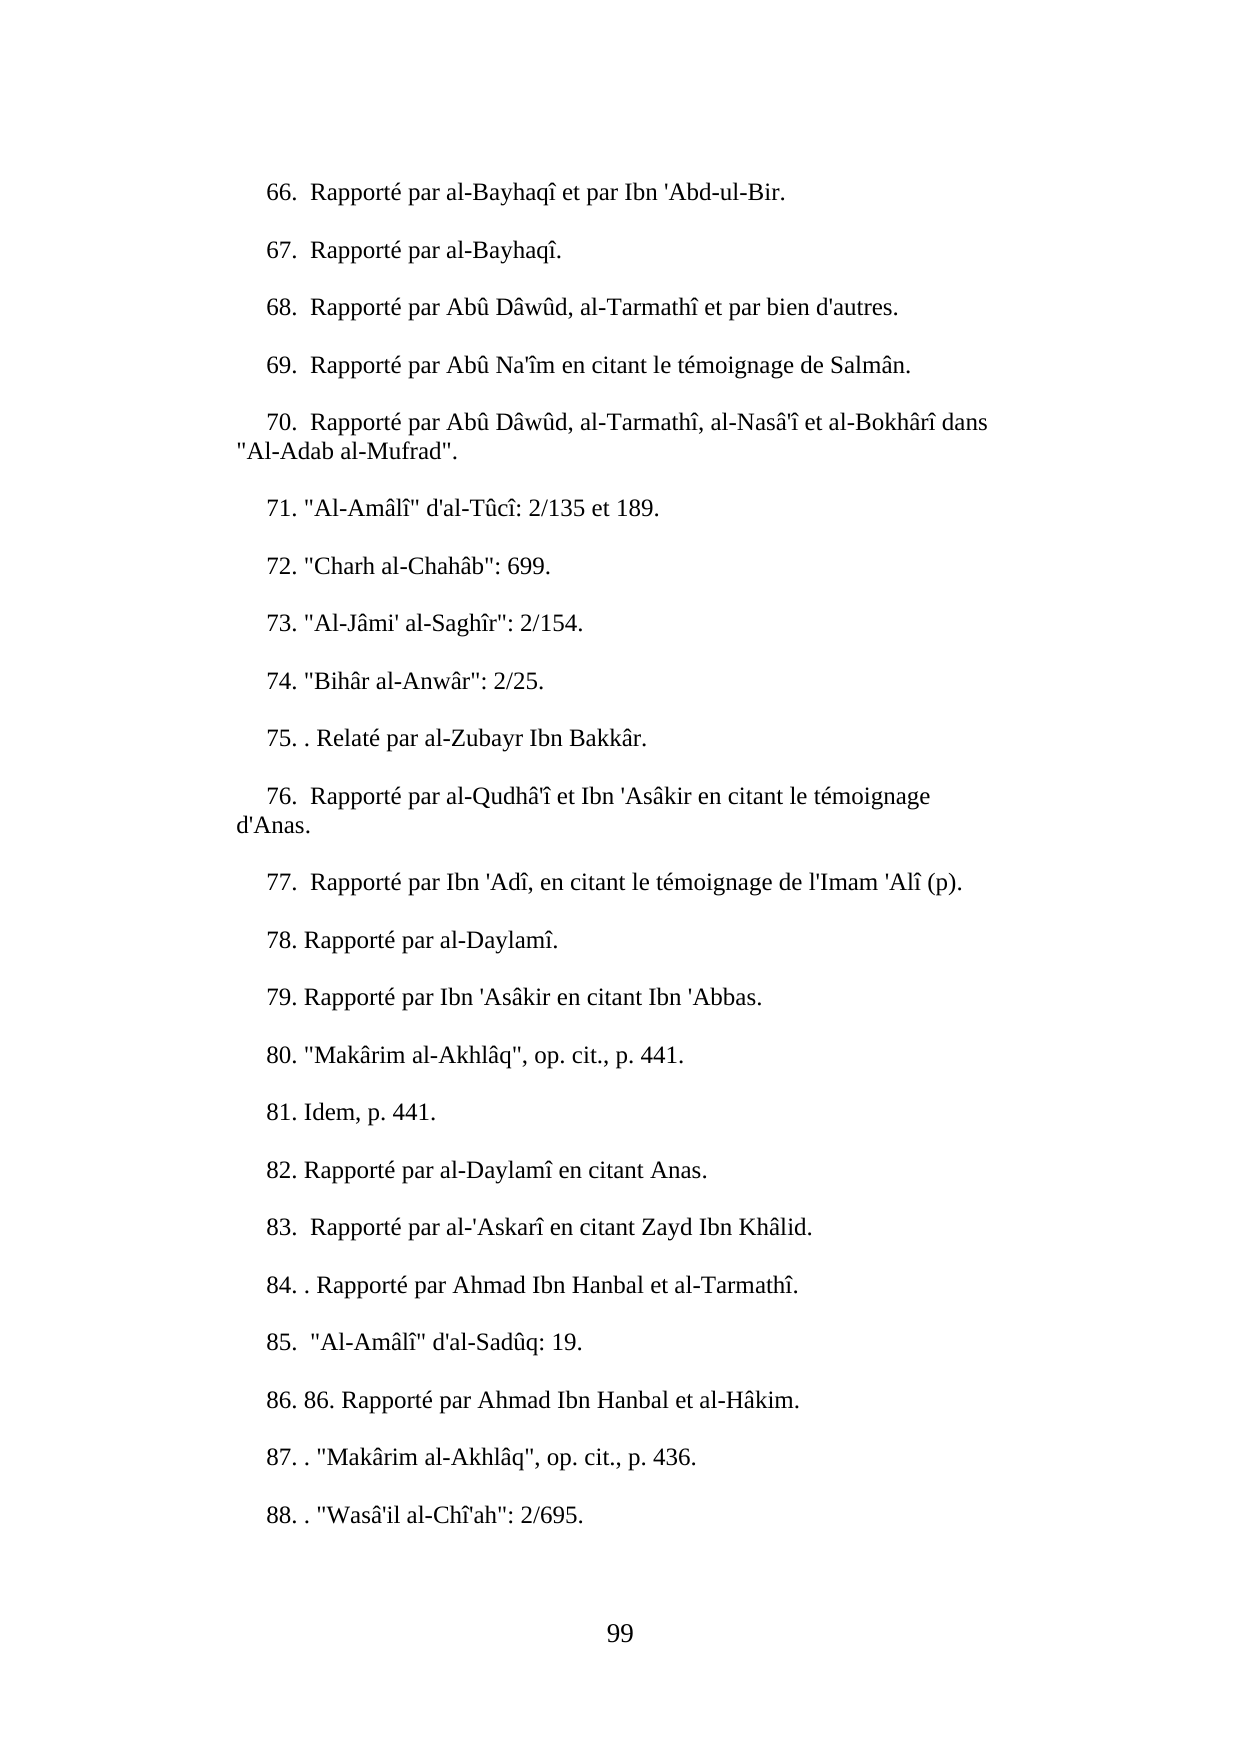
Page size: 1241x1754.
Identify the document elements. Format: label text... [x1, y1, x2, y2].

text 77. Rapporté par Ibn 'Adî, en citant le témoignage de l'Imam 'Alî (p). [236, 867, 1004, 896]
text 68. Rapporté par Abû Dâwûd, al-Tarmathî et par bien d'autres. [236, 292, 1004, 321]
text 82. Rapporté par al-Daylamî en citant Anas. [236, 1155, 1004, 1183]
text 71. "Al-Amâlî" d'al-Tûcî: 2/135 et 189. [236, 493, 1004, 522]
text 72. "Charh al-Chahâb": 699. [236, 551, 1004, 580]
text 87. . "Makârim al-Akhlâq", op. cit., p. 436. [236, 1442, 1004, 1471]
text 78. Rapporté par al-Daylamî. [236, 925, 1004, 953]
text 86. 86. Rapporté par Ahmad Ibn Hanbal et al-Hâkim. [236, 1385, 1004, 1413]
text 66. Rapporté par al-Bayhaqî et par Ibn 'Abd-ul-Bir. [236, 177, 1004, 206]
text 84. . Rapporté par Ahmad Ibn Hanbal et al-Tarmathî. [236, 1270, 1004, 1298]
text 79. Rapporté par Ibn 'Asâkir en citant Ibn 'Abbas. [236, 982, 1004, 1011]
text 83. Rapporté par al-'Askarî en citant Zayd Ibn Khâlid. [236, 1212, 1004, 1241]
text 70. Rapporté par Abû Dâwûd, al-Tarmathî, al-Nasâ'î et al-Bokhârî dans "Al-Adab al-Mufrad". [236, 407, 1004, 465]
text 75. . Relaté par al-Zubayr Ibn Bakkâr. [236, 723, 1004, 752]
text 81. Idem, p. 441. [236, 1097, 1004, 1126]
text 67. Rapporté par al-Bayhaqî. [236, 235, 1004, 263]
text 85. "Al-Amâlî" d'al-Sadûq: 19. [236, 1327, 1004, 1356]
text 74. "Bihâr al-Anwâr": 2/25. [236, 666, 1004, 695]
text 76. Rapporté par al-Qudhâ'î et Ibn 'Asâkir en citant le témoignage d'Anas. [236, 781, 1004, 838]
text 80. "Makârim al-Akhlâq", op. cit., p. 441. [236, 1040, 1004, 1068]
text 73. "Al-Jâmi' al-Saghîr": 2/154. [236, 608, 1004, 637]
text 88. . "Wasâ'il al-Chî'ah": 2/695. [236, 1500, 1004, 1528]
text 69. Rapporté par Abû Na'îm en citant le témoignage de Salmân. [236, 350, 1004, 378]
